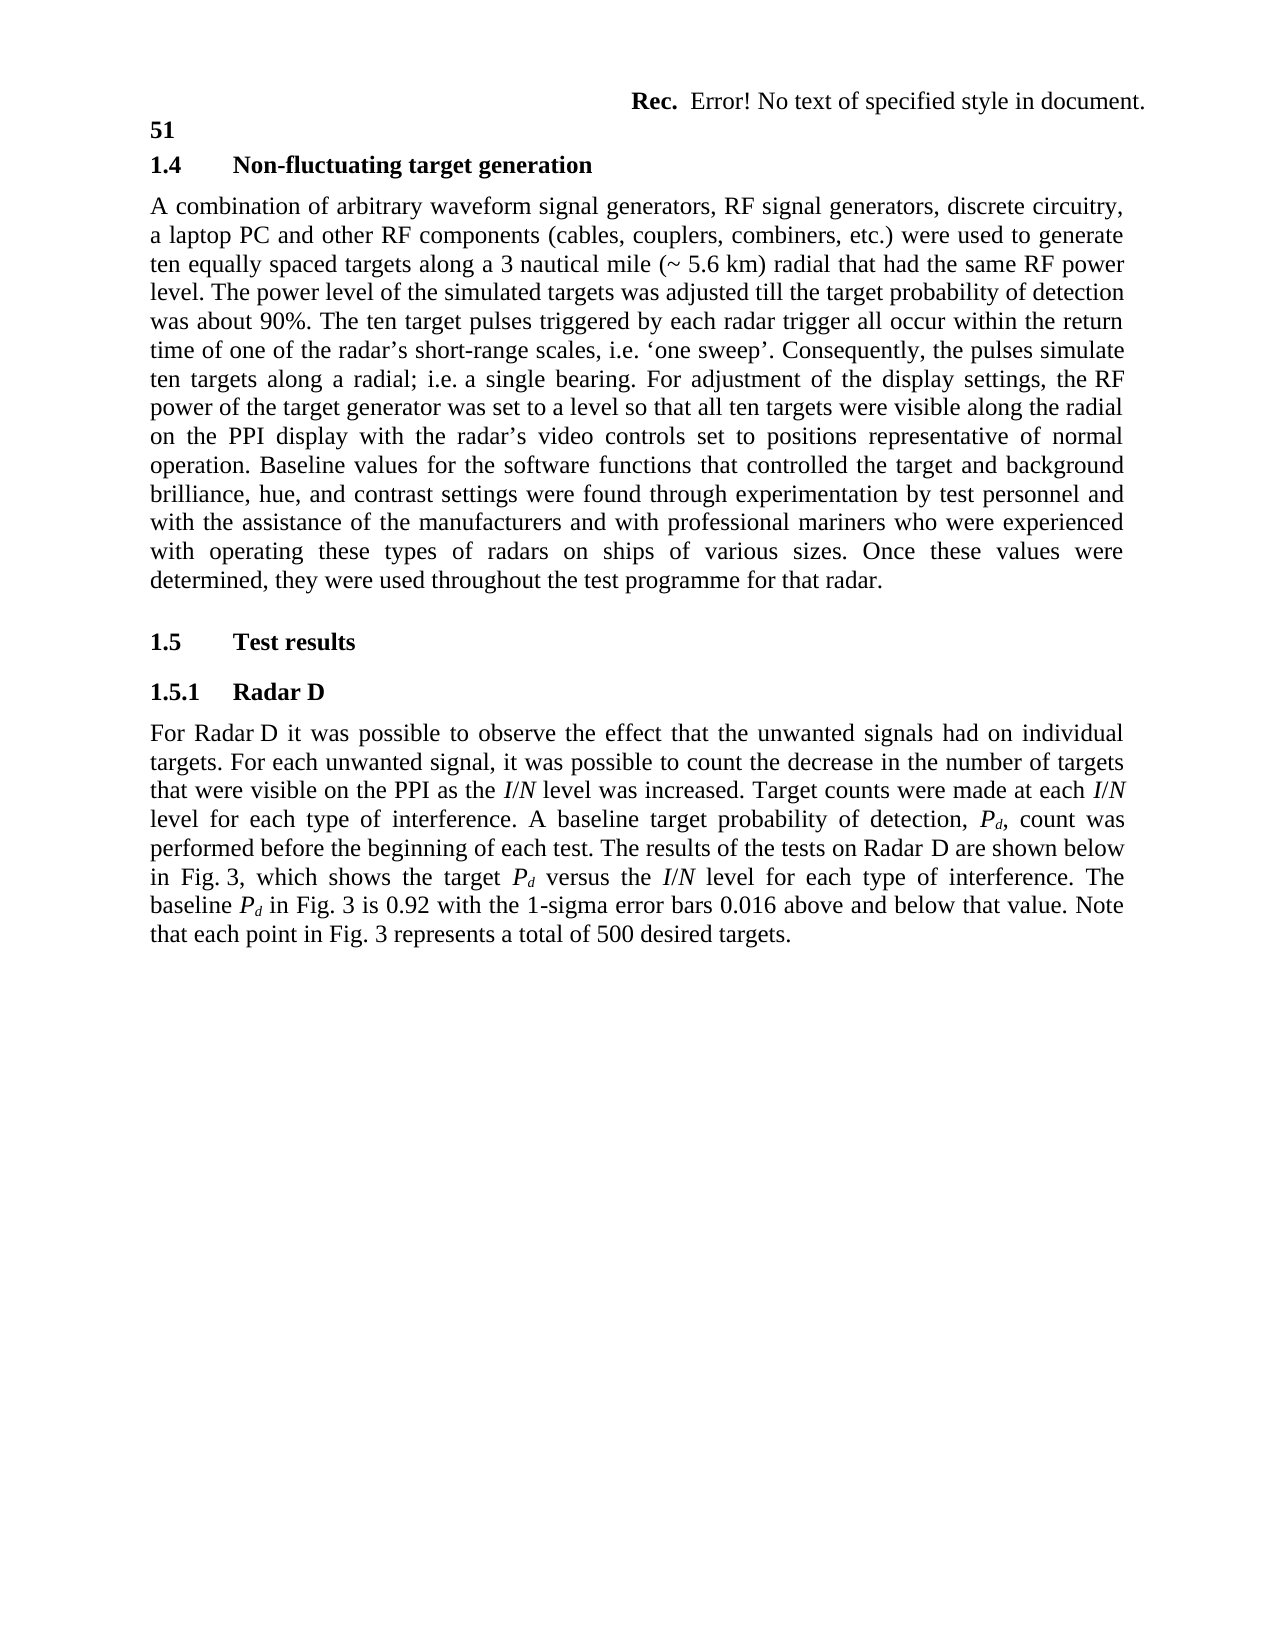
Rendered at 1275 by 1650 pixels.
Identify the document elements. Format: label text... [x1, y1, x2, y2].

text 1.5.1 Radar D [150, 677, 1125, 705]
text For Radar D it was possible to observe the effect that the unwanted signals had on individual targets. For each unwanted signal, it was possible to count the decrease in the number of targets that were visible on the PPI as the I/N level was increased. Target counts were made at each I/N level for each type of interference. A baseline target probability of detection, Pd, count was performed before the beginning of each test. The results of the tests on Radar D are shown below in Fig. 3, which shows the target Pd versus the I/N level for each type of interference. The baseline Pd in Fig. 3 is 0.92 with the 1-sigma error bars 0.016 above and below that value. Note that each point in Fig. 3 represents a total of 500 desired targets. [150, 718, 1125, 948]
text 1.5 Test results [150, 627, 1125, 656]
text 1.4 Non-fluctuating target generation [150, 150, 1125, 179]
text A combination of arbitrary waveform signal generators, RF signal generators, discrete circuitry, a laptop PC and other RF components (cables, couplers, combiners, etc.) were used to generate ten equally spaced targets along a 3 nautical mile (~ 5.6 km) radial that had the same RF power level. The power level of the simulated targets was adjusted till the target probability of detection was about 90%. The ten target pulses triggered by each radar trigger all occur within the return time of one of the radar’s short-range scales, i.e. ‘one sweep’. Consequently, the pulses simulate ten targets along a radial; i.e. a single bearing. For adjustment of the display settings, the RF power of the target generator was set to a level so that all ten targets were visible along the radial on the PPI display with the radar’s video controls set to positions representative of normal operation. Baseline values for the software functions that controlled the target and background brilliance, hue, and contrast settings were found through experimentation by test personnel and with the assistance of the manufacturers and with professional mariners who were experienced with operating these types of radars on ships of various sizes. Once these values were determined, they were used throughout the test programme for that radar. [150, 191, 1125, 594]
